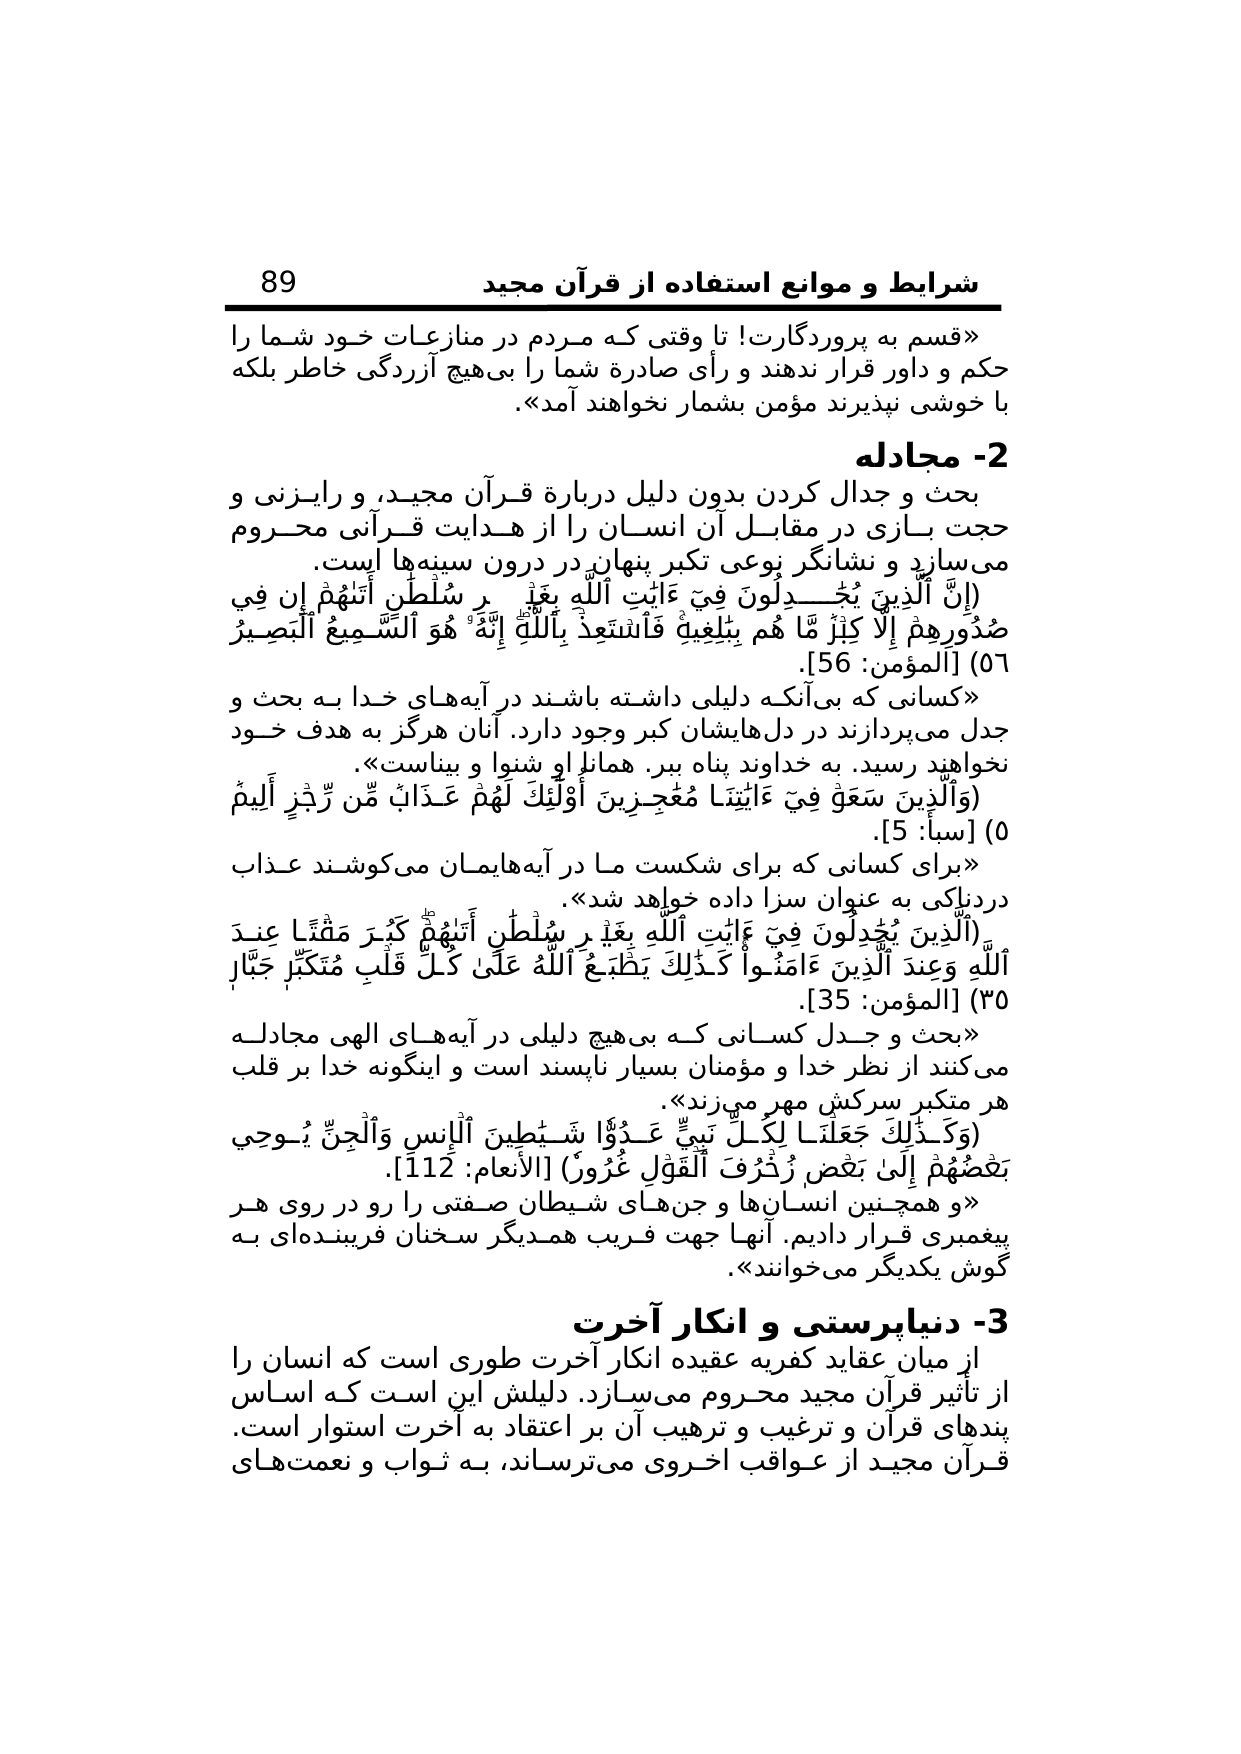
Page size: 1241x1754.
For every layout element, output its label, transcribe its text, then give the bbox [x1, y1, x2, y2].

text «برای کسانی که برای شکست ما در آیه‌هایمان می‌کوشند عذاب دردناکی به عنوان سزا داده خواهد شد». [230, 847, 1010, 915]
text ﴿وَٱلَّذِينَ سَعَوۡ فِيٓ ءَايَٰتِنَا مُعَٰجِزِينَ أُوْلَٰٓئِكَ لَهُمۡ عَذَابٞ مِّن رِّجۡزٍ أَلِيمٞ ٥﴾ [سبأ: 5]. [230, 779, 1010, 847]
text «کسانی که بی‌آنکه دلیلی داشته باشند در آیه‌های خدا به بحث و جدل می‌پردازند در دل‌هایشان کبر وجود دارد. آنان هرگز به هدف خود نخواهند رسید. به خداوند پناه ببر. همانا او شنوا و بیناست». [230, 679, 1010, 779]
text ﴿ٱلَّذِينَ يُجَٰدِلُونَ فِيٓ ءَايَٰتِ ٱللَّهِ بِغَيۡرِ سُلۡطَٰنٍ أَتَىٰهُمۡۖ كَبُرَ مَقۡتًا عِندَ ٱللَّهِ وَعِندَ ٱلَّذِينَ ءَامَنُواْۚ كَذَٰلِكَ يَطۡبَعُ ٱللَّهُ عَلَىٰ كُلِّ قَلۡبِ مُتَكَبِّرٖ جَبَّارٖ ٣٥﴾ [المؤمن: 35]. [230, 915, 1010, 1017]
text ﴿وَكَذَٰلِكَ جَعَلۡنَا لِكُلِّ نَبِيٍّ عَدُوّٗا شَيَٰطِينَ ٱلۡإِنسِ وَٱلۡجِنِّ يُوحِي بَعۡضُهُمۡ إِلَىٰ بَعۡضٖ زُخۡرُفَ ٱلۡقَوۡلِ غُرُورٗ﴾ [الأنعام: 112]. [230, 1116, 1010, 1184]
text ﴿إِنَّ ٱلَّذِينَ يُجَٰدِلُونَ فِيٓ ءَايَٰتِ ٱللَّهِ بِغَيۡرِ سُلۡطَٰنٍ أَتَىٰهُمۡ إِن فِي صُدُورِهِمۡ إِلَّا كِبۡرٞ مَّا هُم بِبَٰلِغِيهِۚ فَٱسۡتَعِذۡ بِٱللَّهِۖ إِنَّهُۥ هُوَ ٱلسَّمِيعُ ٱلۡبَصِيرُ ٥٦﴾ [المؤمن: 56]. [230, 577, 1010, 679]
text «و همچنین انسان‌ها و جن‌های شیطان صفتی را رو در روی هر پیغمبری قرار دادیم. آنها جهت فریب همدیگر سخنان فریبنده‌ای به گوش یکدیگر می‌خوانند». [230, 1184, 1010, 1283]
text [230, 1341, 1010, 1477]
text «قسم به پروردگارت! تا وقتی که مردم در منازعات خود شما را حکم و داور قرار ندهند و رأی صادرة شما را بی‌هیچ آزردگی خاطر بلکه با خوشی نپذیرند مؤمن بشمار نخواهند آمد». [230, 318, 1010, 418]
text 3- دنیاپرستی و انکار آخرت [230, 1302, 1010, 1341]
text بحث و جدال کردن بدون دلیل دربارة قرآن مجید، و رایزنی و حجت بازی در مقابل آن انسان را از هدایت قرآنی محروم می‌سازد و نشانگر نوعی تکبر پنهان در درون سینه‌ها است. [230, 476, 1010, 577]
text «بحث و جدل کسانی که بی‌هیچ دلیلی در آیه‌های الهی مجادله می‌کنند از نظر خدا و مؤمنان بسیار ناپسند است و اینگونه خدا بر قلب هر متکبر سرکش مهر می‌زند». [230, 1017, 1010, 1116]
text 2- مجادله [230, 437, 1010, 476]
